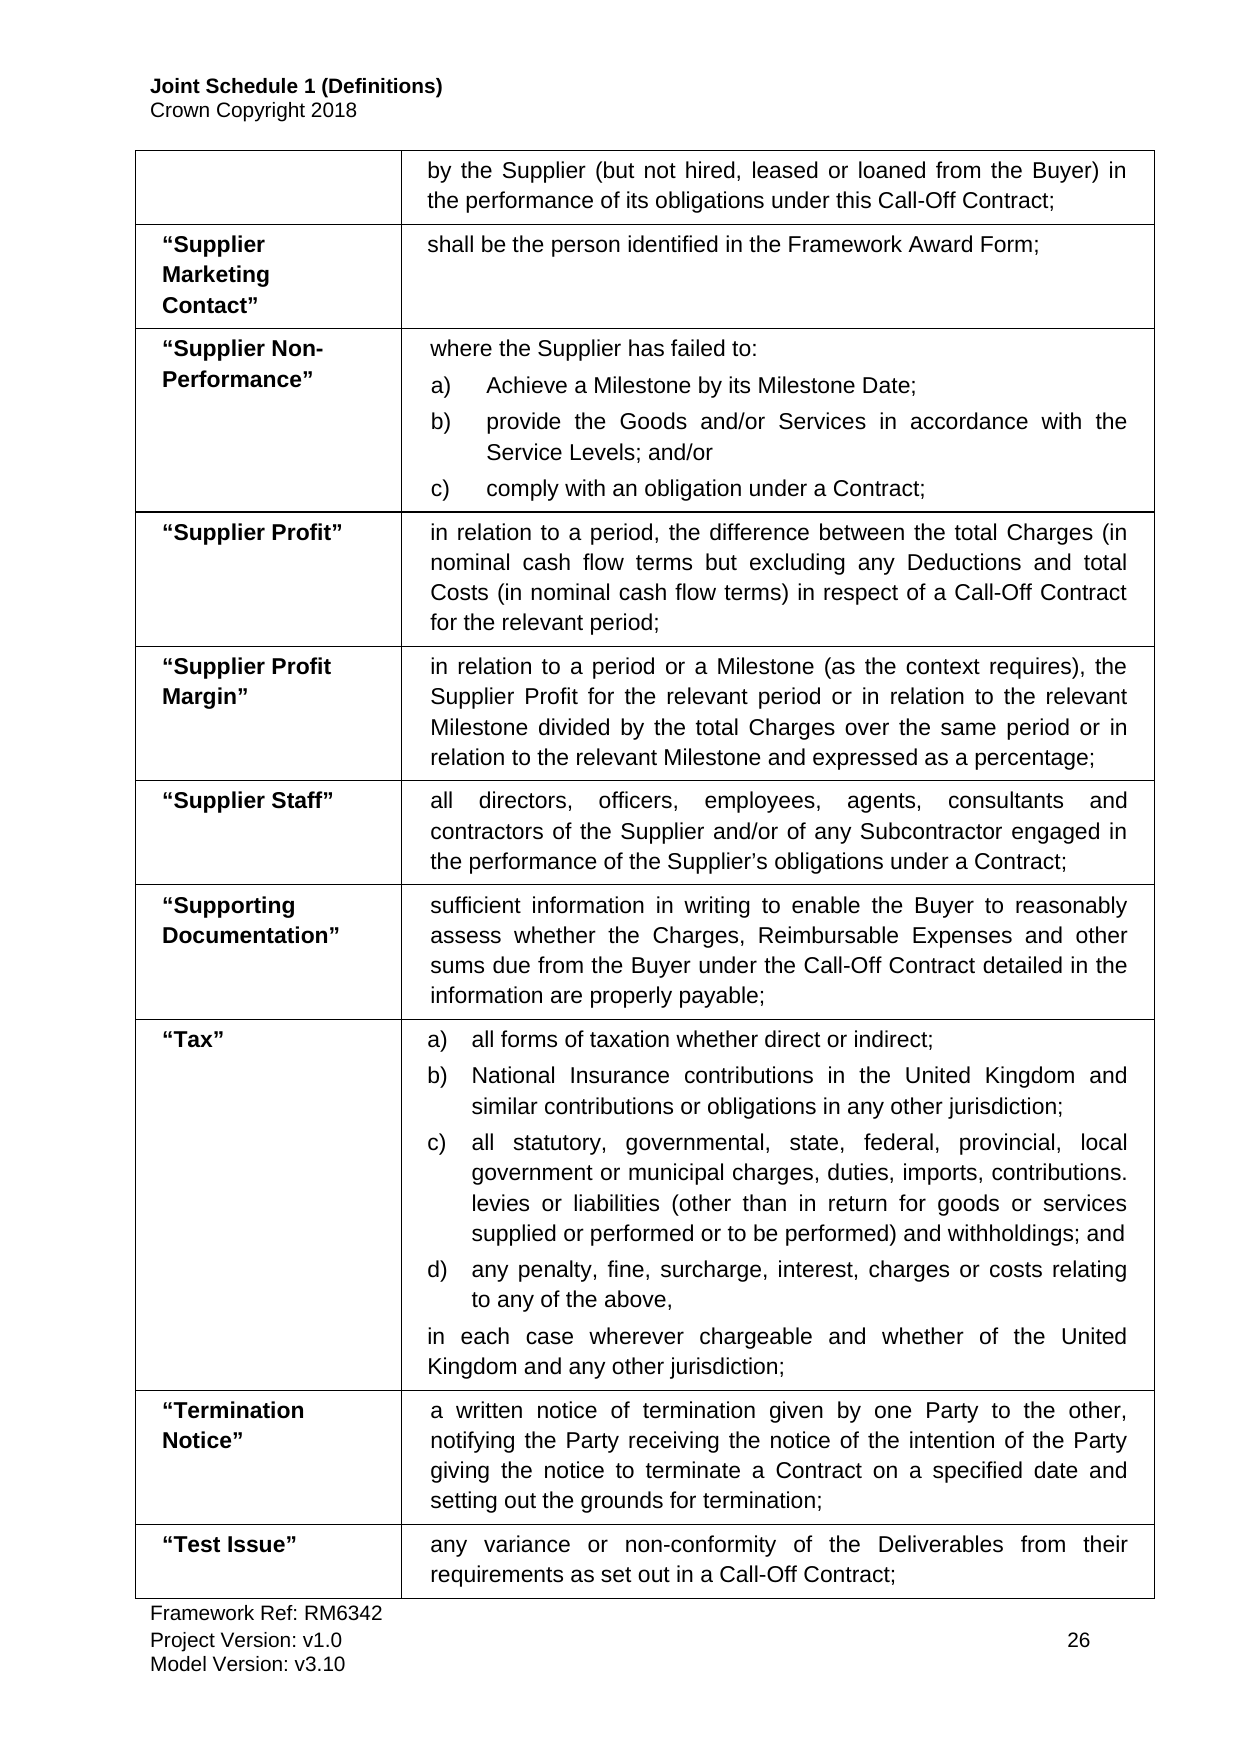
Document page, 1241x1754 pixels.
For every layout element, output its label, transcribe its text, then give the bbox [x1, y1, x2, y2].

table_cell any variance or non-conformity of the Deliverables from their requirements as set out in a Call-Off Contract; [402, 1525, 1154, 1598]
table_cell “Supplier Profit Margin” [136, 647, 401, 780]
table_cell “Supporting Documentation” [136, 885, 401, 1019]
table_cell “Supplier Non-Performance” [136, 329, 401, 511]
table_cell in relation to a period, the difference between the total Charges (in nominal cash flow terms but excluding any Deductions and total Costs (in nominal cash flow terms) in respect of a Call-Off Contract for the relevant period; [402, 513, 1154, 646]
table_cell “Supplier Staff” [136, 781, 401, 884]
table_cell shall be the person identified in the Framework Award Form; [402, 225, 1154, 328]
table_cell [402, 151, 1154, 224]
table_cell “Test Issue” [136, 1525, 401, 1598]
table_cell “Termination Notice” [136, 1391, 401, 1524]
table_cell “Supplier Marketing Contact” [136, 225, 401, 328]
table_cell all forms of taxation whether direct or indirect; National Insurance contributions in the United Kingdom and similar contributions or obligations in any other jurisdiction; all statutory, governmental, state, federal, provincial, local government or municipal charges, duties, imports, contributions. levies or liabilities (other than in return for goods or services supplied or performed or to be performed) and withholdings; and any penalty, fine, surcharge, interest, charges or costs relating to any of the above, in each case wherever chargeable and whether of the United Kingdom and any other jurisdiction; [402, 1020, 1154, 1389]
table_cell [136, 151, 401, 224]
table_cell a written notice of termination given by one Party to the other, notifying the Party receiving the notice of the intention of the Party giving the notice to terminate a Contract on a specified date and setting out the grounds for termination; [402, 1391, 1154, 1524]
table_cell sufficient information in writing to enable the Buyer to reasonably assess whether the Charges, Reimbursable Expenses and other sums due from the Buyer under the Call-Off Contract detailed in the information are properly payable; [402, 885, 1154, 1019]
table_cell “Tax” [136, 1020, 401, 1389]
table_cell in relation to a period or a Milestone (as the context requires), the Supplier Profit for the relevant period or in relation to the relevant Milestone divided by the total Charges over the same period or in relation to the relevant Milestone and expressed as a percentage; [402, 647, 1154, 780]
table_cell all directors, officers, employees, agents, consultants and contractors of the Supplier and/or of any Subcontractor engaged in the performance of the Supplier’s obligations under a Contract; [402, 781, 1154, 884]
table_cell where the Supplier has failed to: Achieve a Milestone by its Milestone Date; provide the Goods and/or Services in accordance with the Service Levels; and/or comply with an obligation under a Contract; [402, 329, 1154, 511]
table_cell “Supplier Profit” [136, 513, 401, 646]
